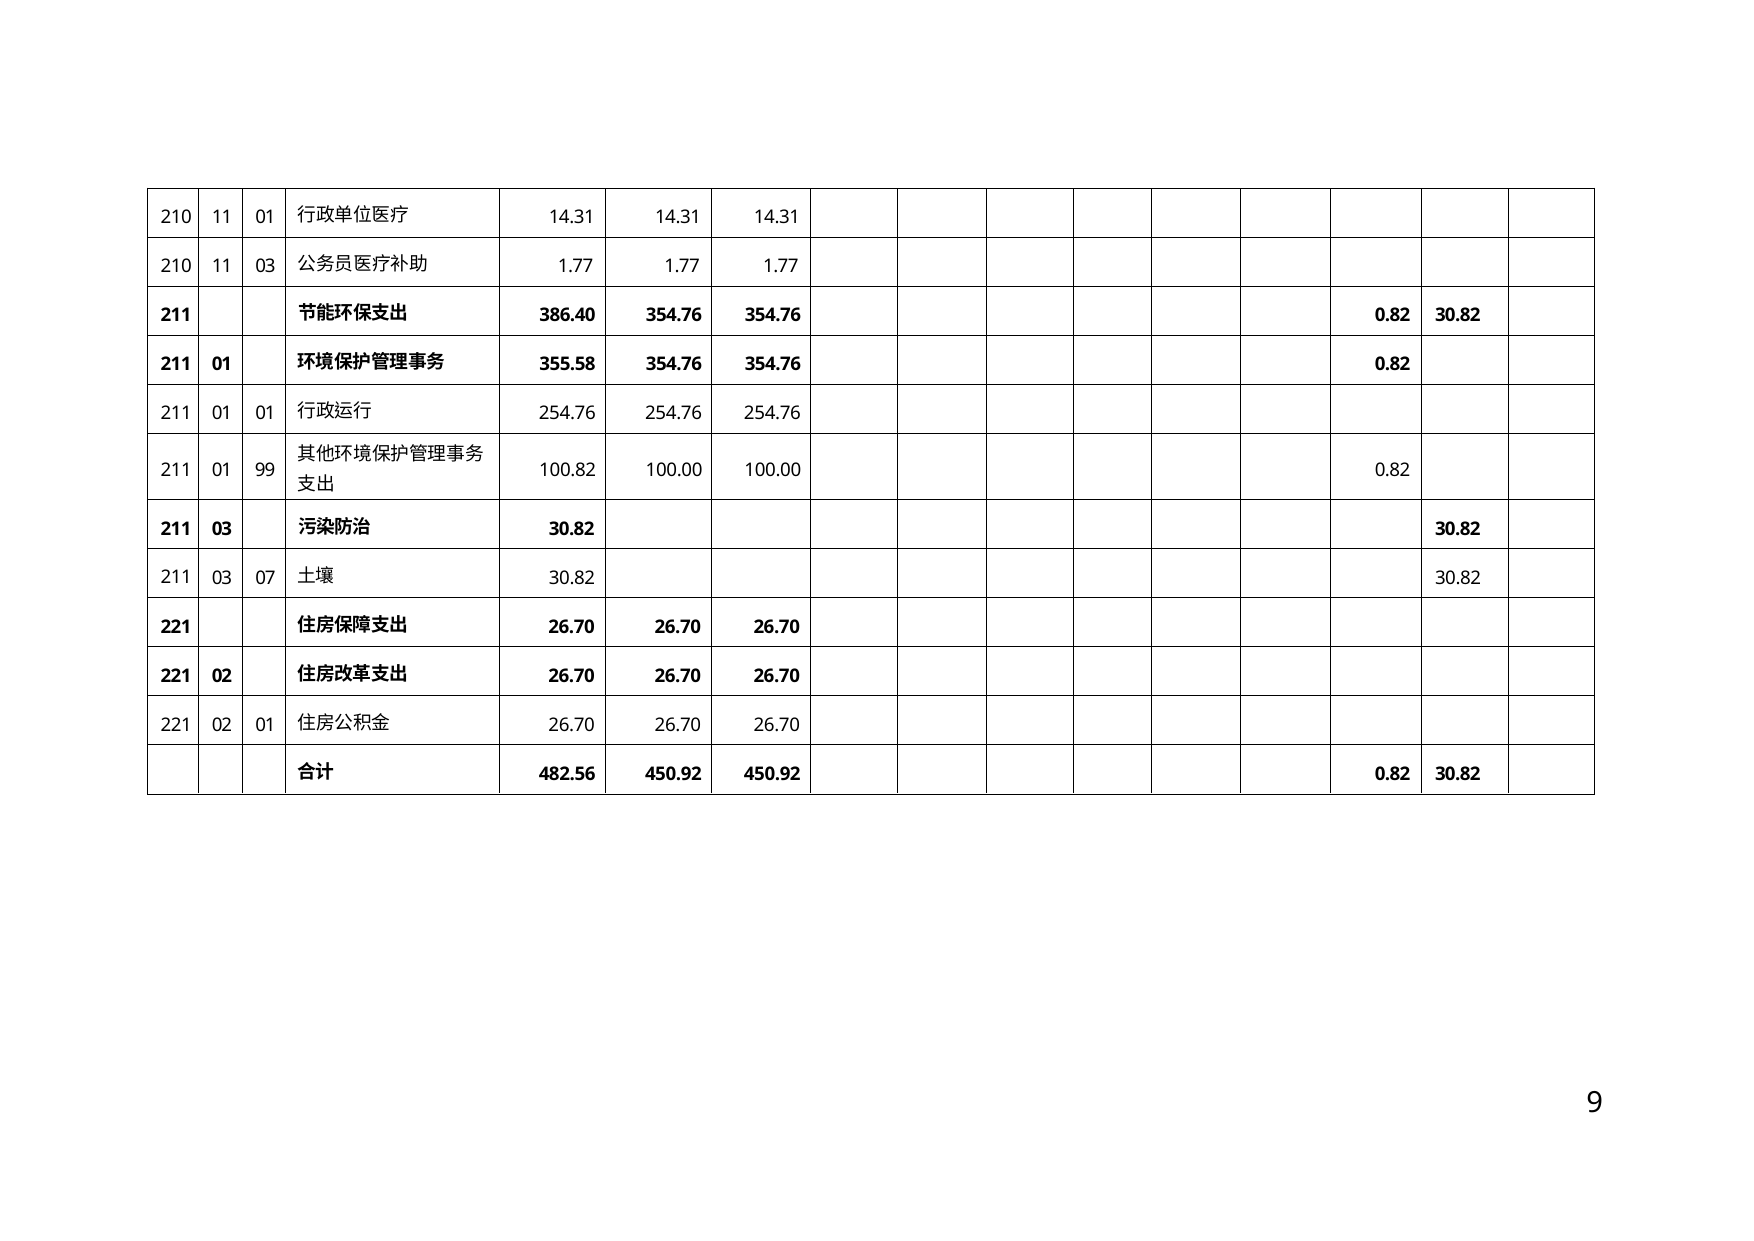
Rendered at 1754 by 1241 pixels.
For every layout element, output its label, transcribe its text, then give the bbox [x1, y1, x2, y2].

table_cell [1241, 434, 1330, 499]
table_cell [1241, 336, 1330, 383]
table_cell [987, 336, 1073, 383]
table_cell [1422, 647, 1508, 695]
table_cell [1241, 238, 1330, 286]
table_cell 100.00 [606, 434, 711, 499]
table_cell 1.77 [500, 238, 605, 286]
table_cell 26.70 [500, 647, 605, 695]
table_cell 254.76 [712, 385, 810, 432]
table_cell 354.76 [606, 287, 711, 335]
table_cell 210 [148, 238, 198, 286]
table_cell [1074, 598, 1151, 646]
table_cell [898, 745, 986, 793]
table_cell [898, 434, 986, 499]
table_header 行政单位医疗 [286, 189, 499, 237]
table_cell [1509, 696, 1594, 744]
table_cell [1509, 745, 1594, 793]
table_cell 354.76 [712, 287, 810, 335]
table_cell [1074, 549, 1151, 597]
table_cell [811, 336, 897, 383]
table_cell 221 [148, 598, 198, 646]
table_cell [898, 238, 986, 286]
table_cell 450.92 [712, 745, 810, 793]
table_cell [1074, 434, 1151, 499]
table_cell 354.76 [606, 336, 711, 383]
table_cell 07 [243, 549, 285, 597]
table_cell [1074, 745, 1151, 793]
table_cell 住房改革支出 [286, 647, 499, 695]
table_cell 污染防治 [286, 500, 499, 548]
table_cell [243, 336, 285, 383]
table_header [811, 189, 897, 237]
table_cell 26.70 [712, 696, 810, 744]
table_cell [811, 385, 897, 432]
table_cell [811, 696, 897, 744]
table_cell 254.76 [500, 385, 605, 432]
table_header 01 [243, 189, 285, 237]
table_cell [987, 287, 1073, 335]
table_cell 30.82 [1422, 287, 1508, 335]
table_cell [1241, 500, 1330, 548]
table_cell [811, 500, 897, 548]
table_cell [987, 500, 1073, 548]
table_cell [243, 647, 285, 695]
table_cell 386.40 [500, 287, 605, 335]
table_cell [898, 385, 986, 432]
table_cell 01 [243, 696, 285, 744]
table_cell 公务员医疗补助 [286, 238, 499, 286]
table_cell [1074, 385, 1151, 432]
table_cell [1331, 238, 1421, 286]
table_cell [243, 598, 285, 646]
table_cell 30.82 [500, 500, 605, 548]
table_cell [987, 598, 1073, 646]
table_cell 99 [243, 434, 285, 499]
table_cell 211 [148, 500, 198, 548]
table_cell [1152, 238, 1240, 286]
table_cell [811, 647, 897, 695]
table_cell [987, 434, 1073, 499]
table_cell [898, 500, 986, 548]
table_cell [243, 287, 285, 335]
table_cell 211 [148, 434, 198, 499]
table_cell 03 [243, 238, 285, 286]
table_cell [199, 745, 242, 793]
table_cell [811, 287, 897, 335]
table_cell 01 [199, 385, 242, 432]
table_cell [898, 696, 986, 744]
table_cell [1241, 745, 1330, 793]
table_cell [1241, 647, 1330, 695]
table_cell 211 [148, 549, 198, 597]
table_cell [1152, 385, 1240, 432]
table_cell [898, 287, 986, 335]
table_cell 354.76 [712, 336, 810, 383]
table_cell [1152, 745, 1240, 793]
table_cell 02 [199, 696, 242, 744]
table_cell [811, 238, 897, 286]
table_cell 450.92 [606, 745, 711, 793]
table_cell 其他环境保护管理事务 支出 [286, 434, 499, 499]
table_cell 0.82 [1331, 336, 1421, 383]
table_cell 30.82 [1422, 549, 1508, 597]
table_cell 1.77 [712, 238, 810, 286]
table_cell 221 [148, 647, 198, 695]
table_cell [1241, 287, 1330, 335]
table_cell [1152, 500, 1240, 548]
table_cell [1074, 287, 1151, 335]
table_cell [987, 745, 1073, 793]
table_cell 26.70 [606, 647, 711, 695]
table_cell 1.77 [606, 238, 711, 286]
table_header [1152, 189, 1240, 237]
table_header [898, 189, 986, 237]
table_cell 100.00 [712, 434, 810, 499]
table_cell [811, 745, 897, 793]
table_cell 0.82 [1331, 287, 1421, 335]
table_cell 26.70 [712, 598, 810, 646]
table_cell [1241, 696, 1330, 744]
table_cell [1331, 385, 1421, 432]
table_cell 01 [199, 336, 242, 383]
table_cell [606, 500, 711, 548]
table_cell 11 [199, 238, 242, 286]
table_cell 30.82 [1422, 745, 1508, 793]
table_cell [1074, 336, 1151, 383]
table_cell [1241, 549, 1330, 597]
table_header 210 [148, 189, 198, 237]
table_cell [199, 287, 242, 335]
table_cell [1331, 598, 1421, 646]
table_cell 211 [148, 287, 198, 335]
table_cell [1422, 336, 1508, 383]
table_cell [1152, 549, 1240, 597]
table_cell [1152, 287, 1240, 335]
table_cell [811, 549, 897, 597]
table_cell 26.70 [606, 696, 711, 744]
table_cell [898, 647, 986, 695]
table_cell [811, 598, 897, 646]
table_cell [1152, 647, 1240, 695]
table_cell 30.82 [1422, 500, 1508, 548]
table_cell 100.82 [500, 434, 605, 499]
table_cell 26.70 [712, 647, 810, 695]
table_cell [1509, 287, 1594, 335]
table_cell 211 [148, 385, 198, 432]
table_cell [1509, 500, 1594, 548]
table_header 11 [199, 189, 242, 237]
table_header [1422, 189, 1508, 237]
table_header 14.31 [606, 189, 711, 237]
table_cell [712, 549, 810, 597]
table_cell [1509, 434, 1594, 499]
table_cell [1241, 598, 1330, 646]
table_cell [987, 647, 1073, 695]
table_cell 0.82 [1331, 745, 1421, 793]
table_cell [1422, 598, 1508, 646]
table_header [987, 189, 1073, 237]
table_cell [811, 434, 897, 499]
table_cell [1152, 696, 1240, 744]
table_cell 221 [148, 696, 198, 744]
table_cell [1509, 598, 1594, 646]
table_cell [987, 238, 1073, 286]
table_cell [1331, 549, 1421, 597]
table_header 14.31 [712, 189, 810, 237]
table_cell [987, 549, 1073, 597]
table_cell 环境保护管理事务 [286, 336, 499, 383]
table_cell [1331, 500, 1421, 548]
table_cell [1509, 238, 1594, 286]
table_cell 01 [243, 385, 285, 432]
table_cell 01 [199, 434, 242, 499]
table_cell 0.82 [1331, 434, 1421, 499]
table_cell 行政运行 [286, 385, 499, 432]
table_cell [243, 745, 285, 793]
table_header [1509, 189, 1594, 237]
table_cell [898, 549, 986, 597]
table_header [1074, 189, 1151, 237]
table_cell [987, 696, 1073, 744]
table_cell 26.70 [500, 696, 605, 744]
table_cell [1422, 696, 1508, 744]
table_cell [1509, 336, 1594, 383]
table_cell [1074, 238, 1151, 286]
table_cell 26.70 [500, 598, 605, 646]
table_cell [199, 598, 242, 646]
table_cell 03 [199, 500, 242, 548]
table_cell [1331, 696, 1421, 744]
table_cell 节能环保支出 [286, 287, 499, 335]
table_cell 30.82 [500, 549, 605, 597]
table_cell 26.70 [606, 598, 711, 646]
table_cell [1509, 647, 1594, 695]
table_cell [606, 549, 711, 597]
table_cell 03 [199, 549, 242, 597]
table_cell 02 [199, 647, 242, 695]
table_cell 合计 [286, 745, 499, 793]
table_cell 482.56 [500, 745, 605, 793]
table_cell 住房保障支出 [286, 598, 499, 646]
table_cell [1152, 336, 1240, 383]
table_cell [1331, 647, 1421, 695]
table_cell [987, 385, 1073, 432]
table_cell [1422, 238, 1508, 286]
table_cell 254.76 [606, 385, 711, 432]
table_header [1331, 189, 1421, 237]
table_cell 211 [148, 336, 198, 383]
table_cell [148, 745, 198, 793]
table_cell [1152, 434, 1240, 499]
table_header 14.31 [500, 189, 605, 237]
table_cell 住房公积金 [286, 696, 499, 744]
table_cell 土壤 [286, 549, 499, 597]
table_cell [898, 336, 986, 383]
table_cell [1152, 598, 1240, 646]
table_cell [1074, 647, 1151, 695]
table_cell [898, 598, 986, 646]
table_cell [1241, 385, 1330, 432]
table_cell [1074, 696, 1151, 744]
table_cell [1074, 500, 1151, 548]
table_cell [1422, 434, 1508, 499]
table_cell [243, 500, 285, 548]
table_cell [1422, 385, 1508, 432]
table_cell [712, 500, 810, 548]
table_cell 355.58 [500, 336, 605, 383]
table_header [1241, 189, 1330, 237]
table_cell [1509, 385, 1594, 432]
table_cell [1509, 549, 1594, 597]
